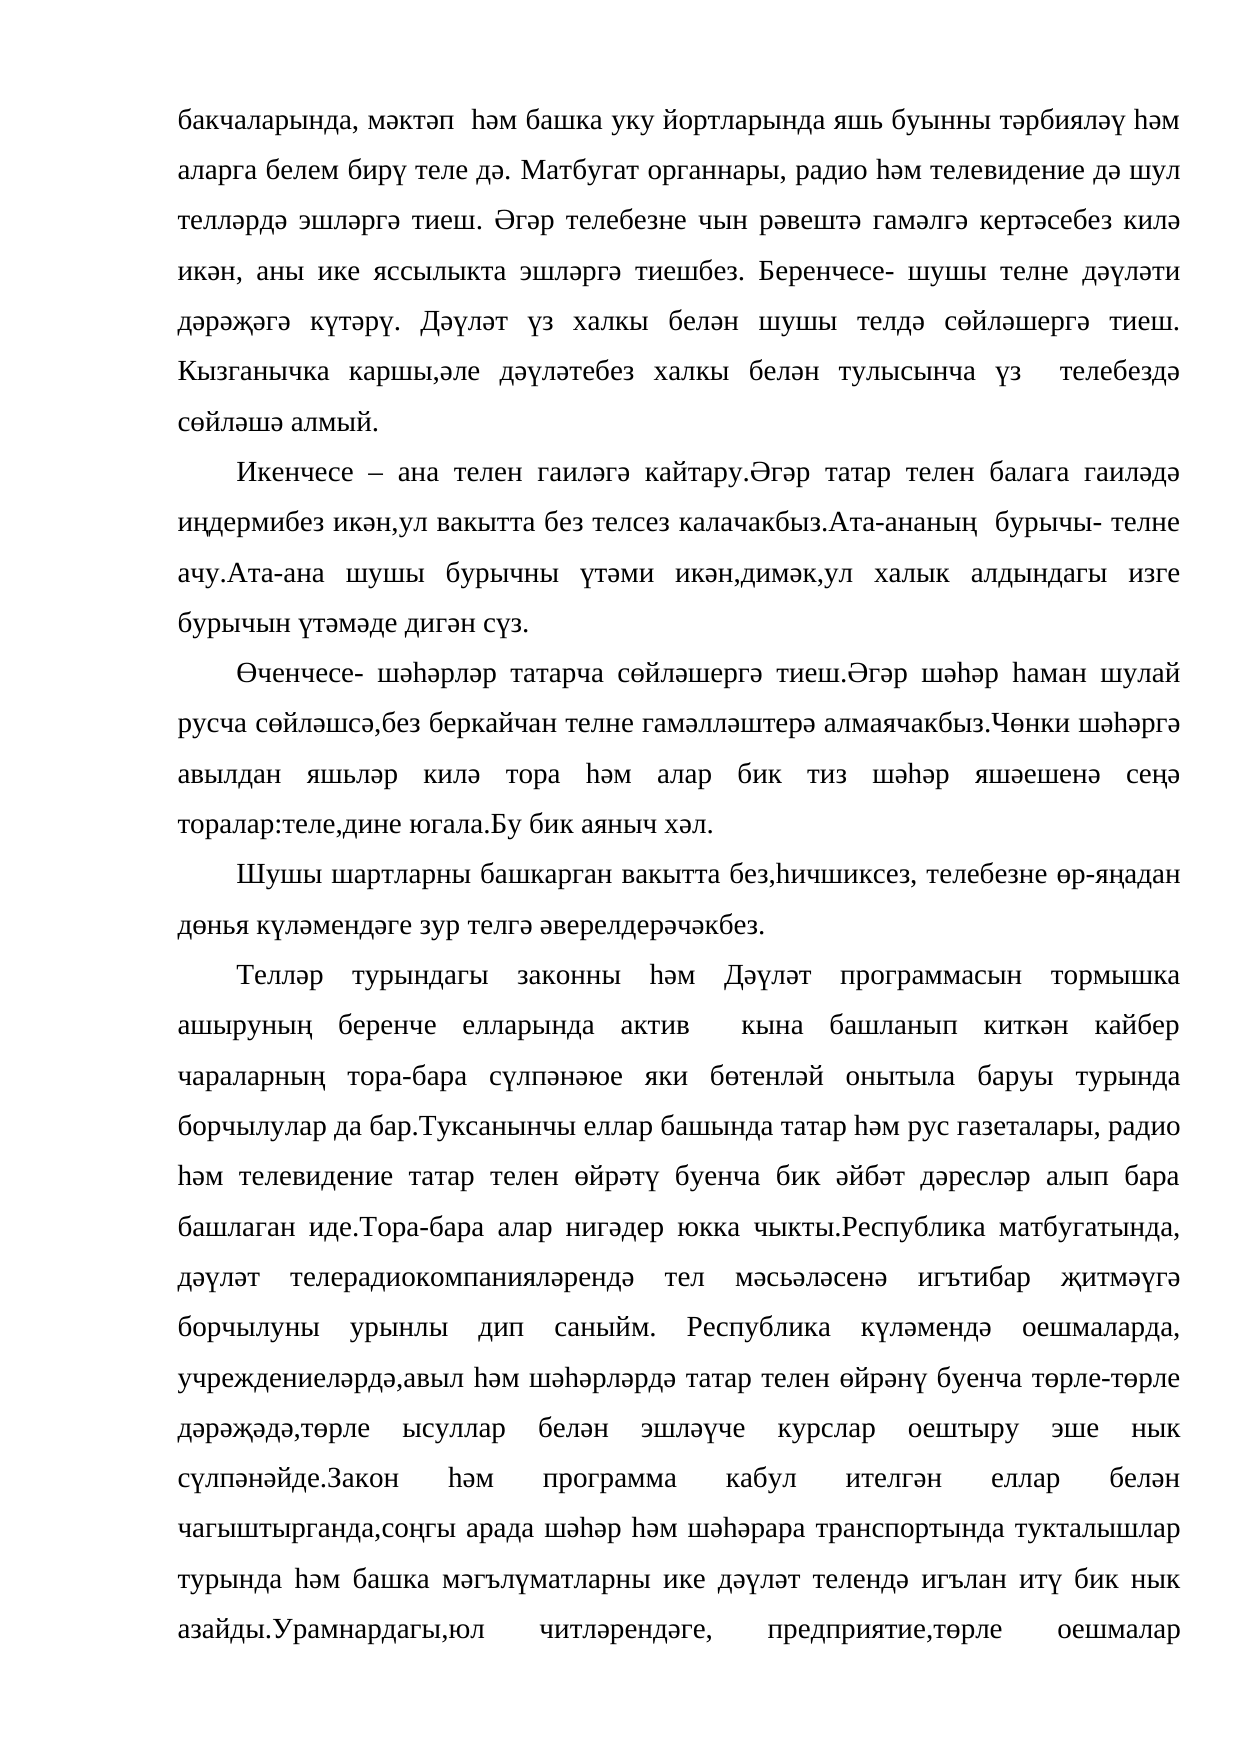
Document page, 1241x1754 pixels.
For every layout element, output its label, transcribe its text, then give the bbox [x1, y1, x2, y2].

text Икенчесе – ана телен гаиләгә кайтару.Әгәр татар телен балага гаиләдә иңдермибез икән,ул вакытта без телсез калачакбыз.Ата-ананың бурычы- телне ачу.Ата-ана шушы бурычны үтәми икән,димәк,ул халык алдындагы изге бурычын үтәмәде дигән сүз. [177, 454, 1181, 638]
text Өченчесе- шәһәрләр татарча сөйләшергә тиеш.Әгәр шәһәр һаман шулай русча сөйләшсә,без беркайчан телне гамәлләштерә алмаячакбыз.Чөнки шәһәргә авылдан яшьләр килә тора һәм алар бик тиз шәһәр яшәешенә сеңә торалар:теле,дине югала.Бу бик аяныч хәл. [177, 655, 1181, 840]
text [177, 102, 1181, 437]
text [177, 957, 1181, 1645]
text Шушы шартларны башкарган вакытта без,һичшиксез, телебезне өр-яңадан дөнья күләмендәге зур телгә әверелдерәчәкбез. [177, 857, 1181, 940]
